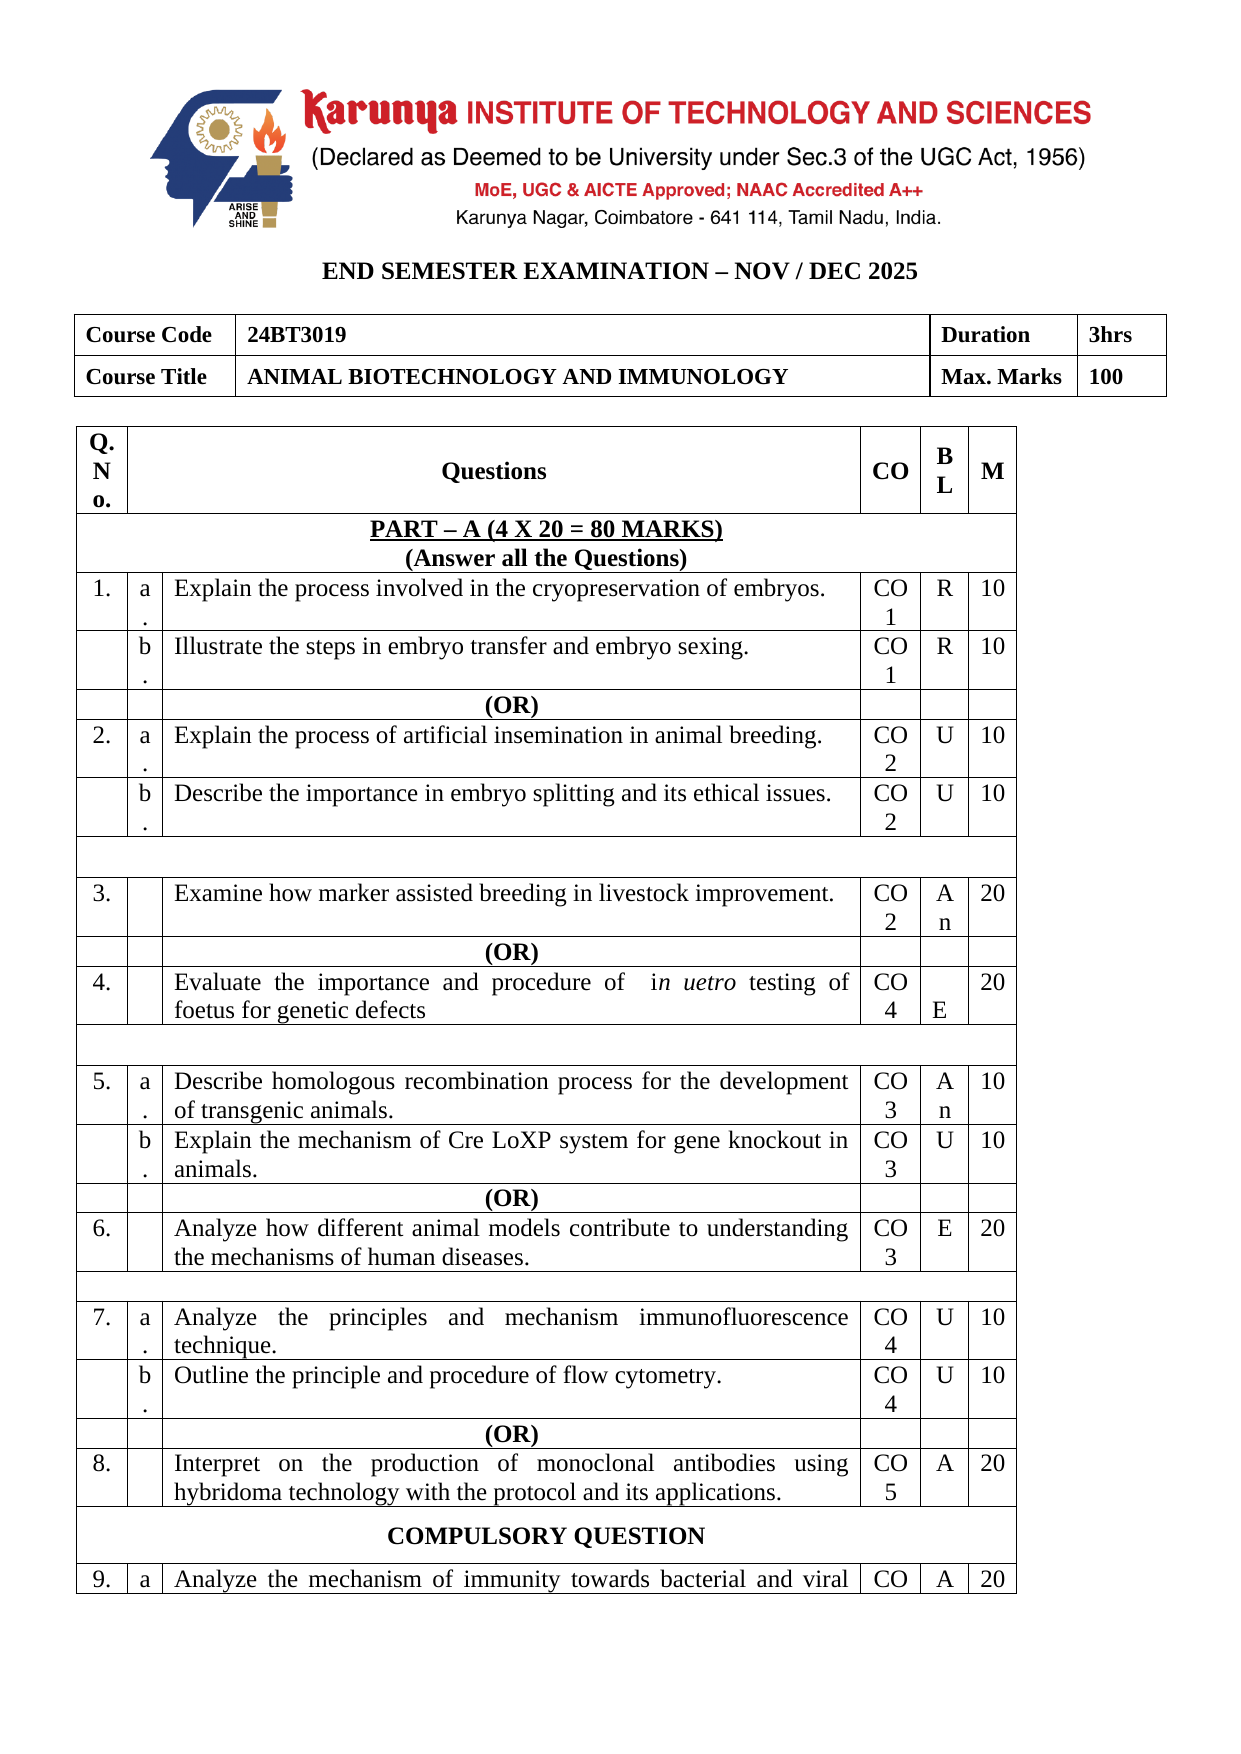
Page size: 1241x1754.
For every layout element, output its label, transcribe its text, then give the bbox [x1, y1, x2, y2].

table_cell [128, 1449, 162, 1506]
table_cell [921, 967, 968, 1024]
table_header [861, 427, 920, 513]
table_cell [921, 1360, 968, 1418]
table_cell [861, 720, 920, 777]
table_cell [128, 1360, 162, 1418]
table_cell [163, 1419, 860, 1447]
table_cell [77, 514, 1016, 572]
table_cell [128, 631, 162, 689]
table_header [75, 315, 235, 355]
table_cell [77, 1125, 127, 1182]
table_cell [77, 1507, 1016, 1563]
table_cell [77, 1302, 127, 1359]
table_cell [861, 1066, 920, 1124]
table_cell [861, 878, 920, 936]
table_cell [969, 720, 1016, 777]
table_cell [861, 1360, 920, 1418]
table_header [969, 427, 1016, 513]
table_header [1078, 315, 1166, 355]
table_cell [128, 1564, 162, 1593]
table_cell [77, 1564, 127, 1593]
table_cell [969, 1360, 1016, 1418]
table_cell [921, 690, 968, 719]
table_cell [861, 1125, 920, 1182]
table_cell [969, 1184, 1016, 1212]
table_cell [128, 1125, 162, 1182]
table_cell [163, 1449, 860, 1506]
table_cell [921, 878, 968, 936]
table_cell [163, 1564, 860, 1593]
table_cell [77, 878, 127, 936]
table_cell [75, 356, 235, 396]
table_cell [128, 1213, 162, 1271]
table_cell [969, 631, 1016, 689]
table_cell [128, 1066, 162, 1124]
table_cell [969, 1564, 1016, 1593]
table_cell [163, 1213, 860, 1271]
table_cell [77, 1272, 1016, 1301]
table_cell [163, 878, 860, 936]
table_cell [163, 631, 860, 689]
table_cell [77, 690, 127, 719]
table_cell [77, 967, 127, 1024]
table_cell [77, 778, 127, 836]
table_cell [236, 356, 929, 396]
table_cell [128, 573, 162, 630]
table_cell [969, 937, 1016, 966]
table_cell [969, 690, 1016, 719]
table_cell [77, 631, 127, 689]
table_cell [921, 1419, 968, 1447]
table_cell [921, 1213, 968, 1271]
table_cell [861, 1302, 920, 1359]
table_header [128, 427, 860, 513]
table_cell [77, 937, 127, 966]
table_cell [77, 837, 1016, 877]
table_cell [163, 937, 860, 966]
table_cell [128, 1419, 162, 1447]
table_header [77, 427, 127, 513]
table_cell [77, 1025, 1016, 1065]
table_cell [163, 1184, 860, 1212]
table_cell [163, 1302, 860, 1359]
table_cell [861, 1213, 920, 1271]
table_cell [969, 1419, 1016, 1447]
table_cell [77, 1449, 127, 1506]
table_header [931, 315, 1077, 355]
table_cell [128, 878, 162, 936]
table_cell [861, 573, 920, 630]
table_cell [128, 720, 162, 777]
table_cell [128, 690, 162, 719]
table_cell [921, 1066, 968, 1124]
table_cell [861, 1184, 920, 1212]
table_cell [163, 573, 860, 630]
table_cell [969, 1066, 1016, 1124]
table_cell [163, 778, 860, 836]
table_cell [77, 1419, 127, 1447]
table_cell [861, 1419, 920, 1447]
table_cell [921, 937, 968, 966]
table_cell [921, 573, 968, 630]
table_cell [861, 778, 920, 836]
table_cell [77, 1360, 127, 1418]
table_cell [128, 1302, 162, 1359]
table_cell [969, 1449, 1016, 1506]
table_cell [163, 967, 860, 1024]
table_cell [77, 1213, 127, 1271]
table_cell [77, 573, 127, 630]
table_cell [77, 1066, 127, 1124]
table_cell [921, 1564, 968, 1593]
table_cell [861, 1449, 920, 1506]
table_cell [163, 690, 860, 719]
picture [150, 89, 1091, 228]
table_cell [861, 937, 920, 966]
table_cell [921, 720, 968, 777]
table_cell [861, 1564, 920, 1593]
text END SEMESTER EXAMINATION – NOV / DEC 2025 [150, 256, 1090, 285]
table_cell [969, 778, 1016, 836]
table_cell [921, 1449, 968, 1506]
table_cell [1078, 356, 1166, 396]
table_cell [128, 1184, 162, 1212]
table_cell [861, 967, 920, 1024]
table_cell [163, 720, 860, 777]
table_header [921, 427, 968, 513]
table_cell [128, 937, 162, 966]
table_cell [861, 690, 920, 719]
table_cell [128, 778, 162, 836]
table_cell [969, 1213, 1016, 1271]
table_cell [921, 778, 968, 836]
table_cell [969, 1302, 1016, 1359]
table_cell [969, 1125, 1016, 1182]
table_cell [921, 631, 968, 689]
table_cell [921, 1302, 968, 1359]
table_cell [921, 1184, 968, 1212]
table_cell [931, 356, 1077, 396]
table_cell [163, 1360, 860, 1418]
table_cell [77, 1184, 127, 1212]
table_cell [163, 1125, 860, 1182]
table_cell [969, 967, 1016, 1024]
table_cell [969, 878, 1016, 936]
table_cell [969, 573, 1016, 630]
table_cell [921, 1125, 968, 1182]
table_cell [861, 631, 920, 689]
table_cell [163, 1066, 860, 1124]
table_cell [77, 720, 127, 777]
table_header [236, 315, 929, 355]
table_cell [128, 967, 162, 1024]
